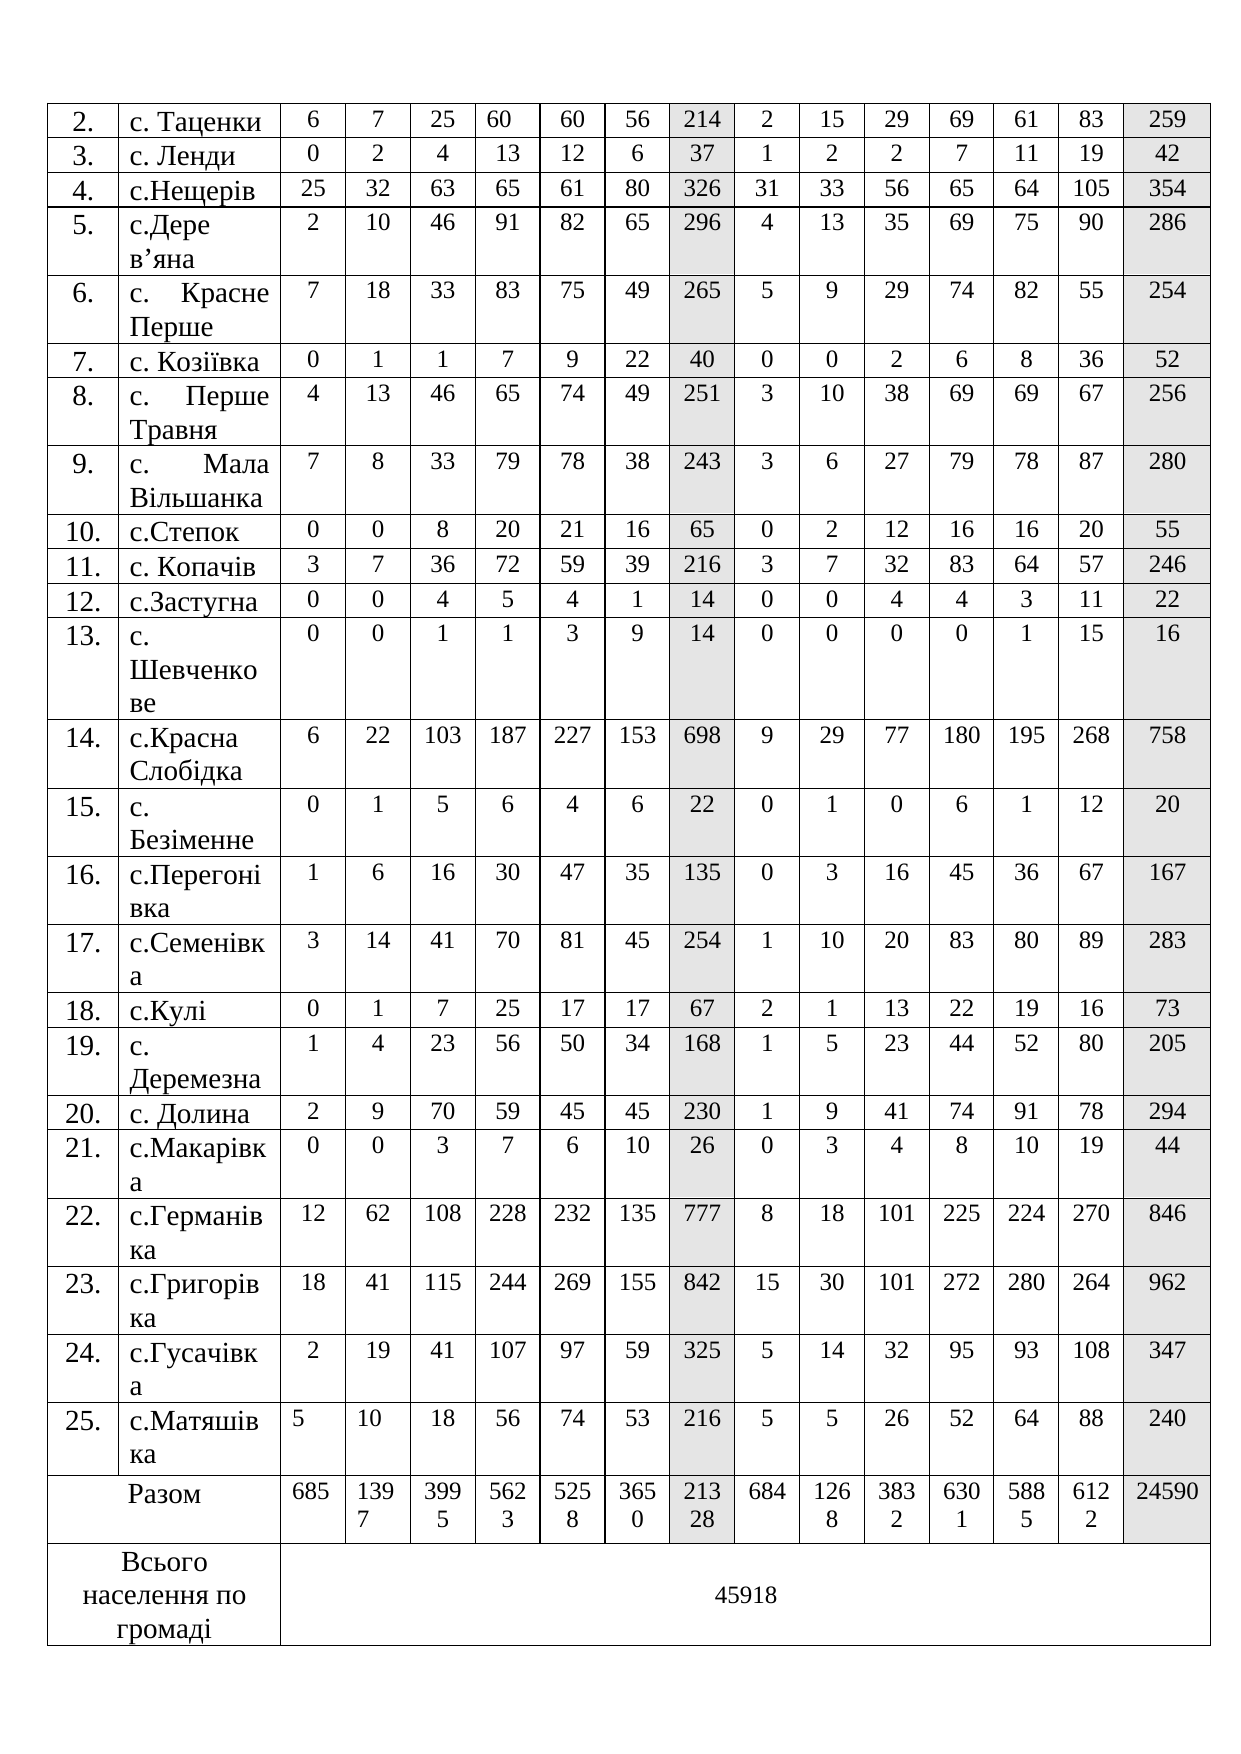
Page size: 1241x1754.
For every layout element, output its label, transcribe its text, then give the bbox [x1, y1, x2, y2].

table_cell 74 [541, 1403, 604, 1475]
table_cell 29 [865, 276, 929, 343]
table_cell 3 [735, 446, 799, 513]
table_cell 26 [670, 1130, 734, 1197]
table_cell 19. [48, 1028, 118, 1095]
table_cell 41 [346, 1267, 410, 1334]
table_cell 23 [865, 1028, 929, 1095]
table_cell 7 [346, 104, 410, 137]
table_cell 45 [606, 925, 669, 992]
table_cell 67 [1059, 857, 1123, 924]
table_cell 6301 [930, 1476, 993, 1543]
table_cell 13. [48, 618, 118, 719]
table_cell 6 [281, 104, 345, 137]
table_cell 280 [994, 1267, 1058, 1334]
table_cell 9 [800, 276, 864, 343]
table_cell 7. [48, 344, 118, 377]
table_cell 18 [281, 1267, 345, 1334]
table_cell 24. [48, 1335, 118, 1402]
table_cell 24590 [1124, 1476, 1210, 1543]
table_cell 23. [48, 1267, 118, 1334]
table_cell 6 [476, 789, 539, 856]
table_cell 88 [1059, 1403, 1123, 1475]
table_cell с.Дерев’яна [119, 208, 280, 274]
table_cell 36 [994, 857, 1058, 924]
table_cell 0 [735, 857, 799, 924]
table_cell 72 [476, 549, 539, 583]
table_cell 135 [670, 857, 734, 924]
table_cell 16 [1124, 618, 1210, 719]
table_cell 82 [541, 208, 604, 274]
table_cell 56 [865, 173, 929, 206]
table_cell 187 [476, 720, 539, 788]
table_cell 12 [1059, 789, 1123, 856]
table_cell 32 [346, 173, 410, 206]
table_cell 16 [865, 857, 929, 924]
table_cell 5 [735, 1335, 799, 1402]
table_cell 27 [865, 446, 929, 513]
table_cell 0 [281, 618, 345, 719]
table_cell 52 [930, 1403, 993, 1475]
table_cell 49 [606, 378, 669, 445]
table_cell 7 [800, 549, 864, 583]
table_cell 64 [994, 1403, 1058, 1475]
table_cell 70 [476, 925, 539, 992]
table_cell 5 [411, 789, 475, 856]
table_cell 62 [346, 1199, 410, 1266]
table_cell 105 [1059, 173, 1123, 206]
table_cell 14 [670, 584, 734, 617]
table_cell 2 [865, 138, 929, 172]
table_cell 91 [994, 1096, 1058, 1129]
table_cell 22 [1124, 584, 1210, 617]
table_cell 83 [476, 276, 539, 343]
table_cell 7 [281, 446, 345, 513]
table_cell 5885 [994, 1476, 1058, 1543]
table_cell 2 [800, 515, 864, 548]
table_cell с.Макарівка [119, 1130, 280, 1197]
table_cell 79 [476, 446, 539, 513]
table_cell 87 [1059, 446, 1123, 513]
table_cell 80 [994, 925, 1058, 992]
table_cell 0 [735, 789, 799, 856]
table_cell 65 [476, 173, 539, 206]
table_cell 65 [476, 378, 539, 445]
table_cell 15 [800, 104, 864, 137]
table_cell 216 [670, 1403, 734, 1475]
table_cell 115 [411, 1267, 475, 1334]
table_cell 1 [281, 857, 345, 924]
table_cell 29 [865, 104, 929, 137]
table_cell 280 [1124, 446, 1210, 513]
table_cell 80 [606, 173, 669, 206]
table_cell 59 [541, 549, 604, 583]
table_cell с. Ленди [119, 138, 280, 172]
table_cell с. Долина [119, 1096, 280, 1129]
table_cell 80 [1059, 1028, 1123, 1095]
table_cell 3 [411, 1130, 475, 1197]
table_cell 20 [476, 515, 539, 548]
table_cell 3 [735, 549, 799, 583]
table_cell 5 [800, 1403, 864, 1475]
table_cell 251 [670, 378, 734, 445]
table_cell 78 [541, 446, 604, 513]
table_cell 846 [1124, 1199, 1210, 1266]
table_cell 20 [1124, 789, 1210, 856]
table_cell 232 [541, 1199, 604, 1266]
table_cell 3650 [606, 1476, 669, 1543]
table_cell 55 [1124, 515, 1210, 548]
table_cell 25 [411, 104, 475, 137]
table_cell 13 [346, 378, 410, 445]
table_cell 11. [48, 549, 118, 583]
table_cell 0 [930, 618, 993, 719]
table_cell 18. [48, 993, 118, 1027]
table_cell 12. [48, 584, 118, 617]
table_cell 82 [994, 276, 1058, 343]
table_cell 272 [930, 1267, 993, 1334]
table_cell 13 [865, 993, 929, 1027]
table_cell 21328 [670, 1476, 734, 1543]
table_cell 7 [346, 549, 410, 583]
table_cell 1 [411, 344, 475, 377]
table_cell 52 [994, 1028, 1058, 1095]
table_cell 5 [735, 1403, 799, 1475]
table_cell 97 [541, 1335, 604, 1402]
table_cell 9 [735, 720, 799, 788]
table_cell 108 [411, 1199, 475, 1266]
table_cell 30 [800, 1267, 864, 1334]
table_cell 0 [800, 618, 864, 719]
table_cell 53 [606, 1403, 669, 1475]
table_cell 15 [735, 1267, 799, 1334]
table_cell 1 [735, 138, 799, 172]
table_cell 153 [606, 720, 669, 788]
table_cell 2 [281, 1335, 345, 1402]
table_cell 14 [670, 618, 734, 719]
table_cell 32 [865, 549, 929, 583]
table_cell 6 [800, 446, 864, 513]
table_cell 22 [670, 789, 734, 856]
table_cell 0 [281, 789, 345, 856]
table_cell 17 [541, 993, 604, 1027]
table_cell 3 [281, 925, 345, 992]
table_cell с. Деремезна [119, 1028, 280, 1095]
table_cell 5 [800, 1028, 864, 1095]
table_cell 254 [670, 925, 734, 992]
table_cell 65 [606, 208, 669, 274]
table_cell 67 [670, 993, 734, 1027]
table_cell 2 [865, 344, 929, 377]
table_cell 0 [346, 584, 410, 617]
table_cell 2 [735, 993, 799, 1027]
table_cell 5 [735, 276, 799, 343]
table_cell с.Семенівка [119, 925, 280, 992]
table_cell 5 [476, 584, 539, 617]
table_cell 685 [281, 1476, 345, 1543]
table_cell 10. [48, 515, 118, 548]
table_cell 16 [1059, 993, 1123, 1027]
table_cell 78 [1059, 1096, 1123, 1129]
table_cell 1 [735, 925, 799, 992]
table_cell 2 [346, 138, 410, 172]
table_cell 15 [1059, 618, 1123, 719]
table_cell 45918 [281, 1544, 1210, 1644]
table_cell 325 [670, 1335, 734, 1402]
table_cell 37 [670, 138, 734, 172]
table_cell 41 [411, 925, 475, 992]
table_cell 9 [800, 1096, 864, 1129]
table_cell 230 [670, 1096, 734, 1129]
table_cell 0 [281, 138, 345, 172]
table_cell 18 [800, 1199, 864, 1266]
table_cell 35 [606, 857, 669, 924]
table_cell 3 [800, 1130, 864, 1197]
table_cell 16 [411, 857, 475, 924]
table_cell 45 [930, 857, 993, 924]
table_cell 6 [541, 1130, 604, 1197]
table_cell 0 [281, 584, 345, 617]
table_cell 0 [281, 515, 345, 548]
table_cell 14 [800, 1335, 864, 1402]
table_cell 83 [930, 925, 993, 992]
table_cell 264 [1059, 1267, 1123, 1334]
table_cell 1 [606, 584, 669, 617]
table_cell 12 [865, 515, 929, 548]
table_cell 30 [476, 857, 539, 924]
table_cell 283 [1124, 925, 1210, 992]
table_cell 0 [281, 1130, 345, 1197]
table_cell 12 [281, 1199, 345, 1266]
table_cell 1 [346, 344, 410, 377]
table_cell 22 [346, 720, 410, 788]
table_cell 216 [670, 549, 734, 583]
table_cell 19 [994, 993, 1058, 1027]
table_cell 20 [1059, 515, 1123, 548]
table_cell 45 [541, 1096, 604, 1129]
table_cell 1 [735, 1096, 799, 1129]
table_cell 60 [476, 104, 539, 137]
table_cell 19 [1059, 138, 1123, 172]
table_cell 1 [346, 993, 410, 1027]
table_cell 1 [411, 618, 475, 719]
table_cell 63 [411, 173, 475, 206]
table_cell 22 [606, 344, 669, 377]
table_cell с.Гусачівка [119, 1335, 280, 1402]
table_cell с. Перше Травня [119, 378, 280, 445]
table_cell 45 [606, 1096, 669, 1129]
table_cell 93 [994, 1335, 1058, 1402]
table_cell 35 [865, 208, 929, 274]
table_cell 4 [735, 208, 799, 274]
table_cell 55 [1059, 276, 1123, 343]
table_cell 227 [541, 720, 604, 788]
table_cell 14. [48, 720, 118, 788]
table_cell 26 [865, 1403, 929, 1475]
table_cell 4 [411, 584, 475, 617]
table_cell 17 [606, 993, 669, 1027]
table_cell 83 [1059, 104, 1123, 137]
table_cell 962 [1124, 1267, 1210, 1334]
table_cell с.Григорівка [119, 1267, 280, 1334]
table_cell 1 [476, 618, 539, 719]
table_cell 79 [930, 446, 993, 513]
table_cell 32 [865, 1335, 929, 1402]
table_cell 2. [48, 104, 118, 137]
table_cell 101 [865, 1267, 929, 1334]
table_cell с.Красна Слобідка [119, 720, 280, 788]
table_cell 4 [865, 584, 929, 617]
table_cell 8 [994, 344, 1058, 377]
table_cell 19 [1059, 1130, 1123, 1197]
table_cell 25 [281, 173, 345, 206]
table_cell 1397 [346, 1476, 410, 1543]
table_cell 8 [930, 1130, 993, 1197]
table_cell 3 [800, 857, 864, 924]
table_cell 0 [735, 1130, 799, 1197]
table_cell 7 [411, 993, 475, 1027]
table_cell 4 [865, 1130, 929, 1197]
table_cell 11 [1059, 584, 1123, 617]
table_cell 243 [670, 446, 734, 513]
table_cell 270 [1059, 1199, 1123, 1266]
table_cell 0 [346, 618, 410, 719]
table_cell 0 [346, 1130, 410, 1197]
table_cell 254 [1124, 276, 1210, 343]
table_cell 3 [735, 378, 799, 445]
table_cell 8 [346, 446, 410, 513]
table_cell 228 [476, 1199, 539, 1266]
table_cell 64 [994, 549, 1058, 583]
table_cell 1 [800, 993, 864, 1027]
table_cell 6 [930, 789, 993, 856]
table_cell с. Безіменне [119, 789, 280, 856]
table_cell 70 [411, 1096, 475, 1129]
table_cell 95 [930, 1335, 993, 1402]
table_cell Всього населення по громаді [48, 1544, 280, 1644]
table_cell с.Германівка [119, 1199, 280, 1266]
table_cell 44 [930, 1028, 993, 1095]
table_cell 244 [476, 1267, 539, 1334]
table_cell 19 [346, 1335, 410, 1402]
table_cell с. Козіївка [119, 344, 280, 377]
table_cell 10 [800, 378, 864, 445]
table_cell 4 [346, 1028, 410, 1095]
table_cell 41 [411, 1335, 475, 1402]
table_cell 10 [800, 925, 864, 992]
table_cell 14 [346, 925, 410, 992]
table_cell 21. [48, 1130, 118, 1197]
table_cell 60 [541, 104, 604, 137]
table_cell 17. [48, 925, 118, 992]
table_cell 0 [281, 344, 345, 377]
table_cell 225 [930, 1199, 993, 1266]
table_cell 758 [1124, 720, 1210, 788]
table_cell 23 [411, 1028, 475, 1095]
table_cell 16 [606, 515, 669, 548]
table_cell с.Кулі [119, 993, 280, 1027]
table_cell с. Красне Перше [119, 276, 280, 343]
table_cell 50 [541, 1028, 604, 1095]
table_cell 3995 [411, 1476, 475, 1543]
table_cell 10 [346, 1403, 410, 1475]
table_cell 205 [1124, 1028, 1210, 1095]
table_cell 36 [411, 549, 475, 583]
table_cell 22. [48, 1199, 118, 1266]
table_cell 56 [476, 1028, 539, 1095]
table_cell 3 [994, 584, 1058, 617]
table_cell 5 [281, 1403, 345, 1475]
table_cell 21 [541, 515, 604, 548]
table_cell 7 [476, 1130, 539, 1197]
table_cell 20. [48, 1096, 118, 1129]
table_cell 4 [411, 138, 475, 172]
table_cell 10 [346, 208, 410, 274]
table_cell 22 [930, 993, 993, 1027]
table_cell с.Нещерів [119, 173, 280, 206]
table_cell 13 [800, 208, 864, 274]
table_cell 0 [800, 344, 864, 377]
table_cell 74 [930, 276, 993, 343]
table_cell 1268 [800, 1476, 864, 1543]
table_cell 69 [994, 378, 1058, 445]
table_cell 5258 [541, 1476, 604, 1543]
table_cell 4 [281, 378, 345, 445]
table_cell 4 [930, 584, 993, 617]
table_cell 0 [735, 515, 799, 548]
table_cell 9 [606, 618, 669, 719]
table_cell 61 [994, 104, 1058, 137]
table_cell 65 [670, 515, 734, 548]
table_cell 16. [48, 857, 118, 924]
table_cell 7 [476, 344, 539, 377]
table_cell 61 [541, 173, 604, 206]
table_cell 3 [281, 549, 345, 583]
table_cell 101 [865, 1199, 929, 1266]
table_cell 47 [541, 857, 604, 924]
table_cell 7 [930, 138, 993, 172]
table_cell 168 [670, 1028, 734, 1095]
table_cell 777 [670, 1199, 734, 1266]
table_cell 7 [281, 276, 345, 343]
table_cell 842 [670, 1267, 734, 1334]
table_cell 0 [865, 789, 929, 856]
table_cell 1 [346, 789, 410, 856]
table_cell 10 [606, 1130, 669, 1197]
table_cell 69 [930, 378, 993, 445]
table_cell 75 [994, 208, 1058, 274]
table_cell 6 [281, 720, 345, 788]
table_cell 0 [346, 515, 410, 548]
table_cell 77 [865, 720, 929, 788]
table_cell 73 [1124, 993, 1210, 1027]
table_cell 78 [994, 446, 1058, 513]
table_cell 31 [735, 173, 799, 206]
table_cell 65 [930, 173, 993, 206]
table_cell 9 [346, 1096, 410, 1129]
table_cell 296 [670, 208, 734, 274]
table_cell 83 [930, 549, 993, 583]
table_cell 34 [606, 1028, 669, 1095]
table_cell 18 [411, 1403, 475, 1475]
table_cell 56 [606, 104, 669, 137]
table_cell 294 [1124, 1096, 1210, 1129]
table_cell 6122 [1059, 1476, 1123, 1543]
table_cell 5. [48, 208, 118, 274]
table_cell 265 [670, 276, 734, 343]
table_cell с.Матяшівка [119, 1403, 280, 1475]
table_cell 326 [670, 173, 734, 206]
table_cell с.Застугна [119, 584, 280, 617]
table_cell 57 [1059, 549, 1123, 583]
table_cell 0 [735, 584, 799, 617]
table_cell 41 [865, 1096, 929, 1129]
table_cell 6 [930, 344, 993, 377]
table_cell 44 [1124, 1130, 1210, 1197]
table_cell 3 [541, 618, 604, 719]
table_cell 40 [670, 344, 734, 377]
table_cell 74 [930, 1096, 993, 1129]
table_cell 59 [606, 1335, 669, 1402]
table_cell 4. [48, 173, 118, 206]
table_cell 64 [994, 173, 1058, 206]
table_cell 33 [411, 276, 475, 343]
table_cell 3. [48, 138, 118, 172]
table_cell 25. [48, 1403, 118, 1475]
table_cell 347 [1124, 1335, 1210, 1402]
table_cell 224 [994, 1199, 1058, 1266]
table_cell 269 [541, 1267, 604, 1334]
table_cell 0 [735, 618, 799, 719]
table_cell 8. [48, 378, 118, 445]
table_cell с. Шевченкове [119, 618, 280, 719]
table_cell 8 [411, 515, 475, 548]
table_cell 18 [346, 276, 410, 343]
table_cell 16 [930, 515, 993, 548]
table_cell 42 [1124, 138, 1210, 172]
table_cell 2 [281, 208, 345, 274]
table_cell 4 [541, 584, 604, 617]
table_cell 36 [1059, 344, 1123, 377]
table_cell 52 [1124, 344, 1210, 377]
table_cell 89 [1059, 925, 1123, 992]
table_cell 256 [1124, 378, 1210, 445]
table_cell 107 [476, 1335, 539, 1402]
table_cell 12 [541, 138, 604, 172]
table_cell 240 [1124, 1403, 1210, 1475]
table_cell 69 [930, 104, 993, 137]
table_cell 1 [735, 1028, 799, 1095]
table_cell 6 [606, 789, 669, 856]
table_cell 56 [476, 1403, 539, 1475]
table_cell 91 [476, 208, 539, 274]
table_cell 246 [1124, 549, 1210, 583]
table_cell 59 [476, 1096, 539, 1129]
table_cell 108 [1059, 1335, 1123, 1402]
table_cell 684 [735, 1476, 799, 1543]
table_cell 180 [930, 720, 993, 788]
table_cell 33 [800, 173, 864, 206]
table_cell 15. [48, 789, 118, 856]
table_cell 2 [800, 138, 864, 172]
table_cell 1 [994, 618, 1058, 719]
table_cell Разом [48, 1476, 280, 1543]
table_cell 39 [606, 549, 669, 583]
table_cell 2 [281, 1096, 345, 1129]
table_cell 29 [800, 720, 864, 788]
table_cell с.Степок [119, 515, 280, 548]
table_cell с.Перегонівка [119, 857, 280, 924]
table_cell 167 [1124, 857, 1210, 924]
table_cell 103 [411, 720, 475, 788]
table_cell 3832 [865, 1476, 929, 1543]
table_cell 1 [800, 789, 864, 856]
table_cell 16 [994, 515, 1058, 548]
table_cell 46 [411, 208, 475, 274]
table_cell 1 [994, 789, 1058, 856]
table_cell 10 [994, 1130, 1058, 1197]
table_cell 155 [606, 1267, 669, 1334]
table_cell 13 [476, 138, 539, 172]
table_cell 286 [1124, 208, 1210, 274]
table_cell 0 [800, 584, 864, 617]
table_cell 0 [281, 993, 345, 1027]
table_cell 75 [541, 276, 604, 343]
table_cell 67 [1059, 378, 1123, 445]
table_cell 6 [346, 857, 410, 924]
table_cell 5623 [476, 1476, 539, 1543]
table_cell 214 [670, 104, 734, 137]
table_cell 698 [670, 720, 734, 788]
table_cell с. Таценки [119, 104, 280, 137]
table_cell 74 [541, 378, 604, 445]
table_cell 4 [541, 789, 604, 856]
table_cell 1 [281, 1028, 345, 1095]
table_cell 0 [735, 344, 799, 377]
table_cell 81 [541, 925, 604, 992]
table_cell 46 [411, 378, 475, 445]
table_cell с. Мала Вільшанка [119, 446, 280, 513]
table_cell 135 [606, 1199, 669, 1266]
table_cell 6. [48, 276, 118, 343]
table_cell 9 [541, 344, 604, 377]
table_cell 195 [994, 720, 1058, 788]
table_cell 9. [48, 446, 118, 513]
table_cell 8 [735, 1199, 799, 1266]
table_cell 6 [606, 138, 669, 172]
table_cell 38 [865, 378, 929, 445]
table_cell 11 [994, 138, 1058, 172]
table_cell 2 [735, 104, 799, 137]
table_cell 20 [865, 925, 929, 992]
table_cell 49 [606, 276, 669, 343]
table_cell 38 [606, 446, 669, 513]
table_cell 25 [476, 993, 539, 1027]
table_cell 0 [865, 618, 929, 719]
table_cell 259 [1124, 104, 1210, 137]
table_cell с. Копачів [119, 549, 280, 583]
table_cell 33 [411, 446, 475, 513]
table_cell 354 [1124, 173, 1210, 206]
table_cell 90 [1059, 208, 1123, 274]
table_cell 69 [930, 208, 993, 274]
table_cell 268 [1059, 720, 1123, 788]
